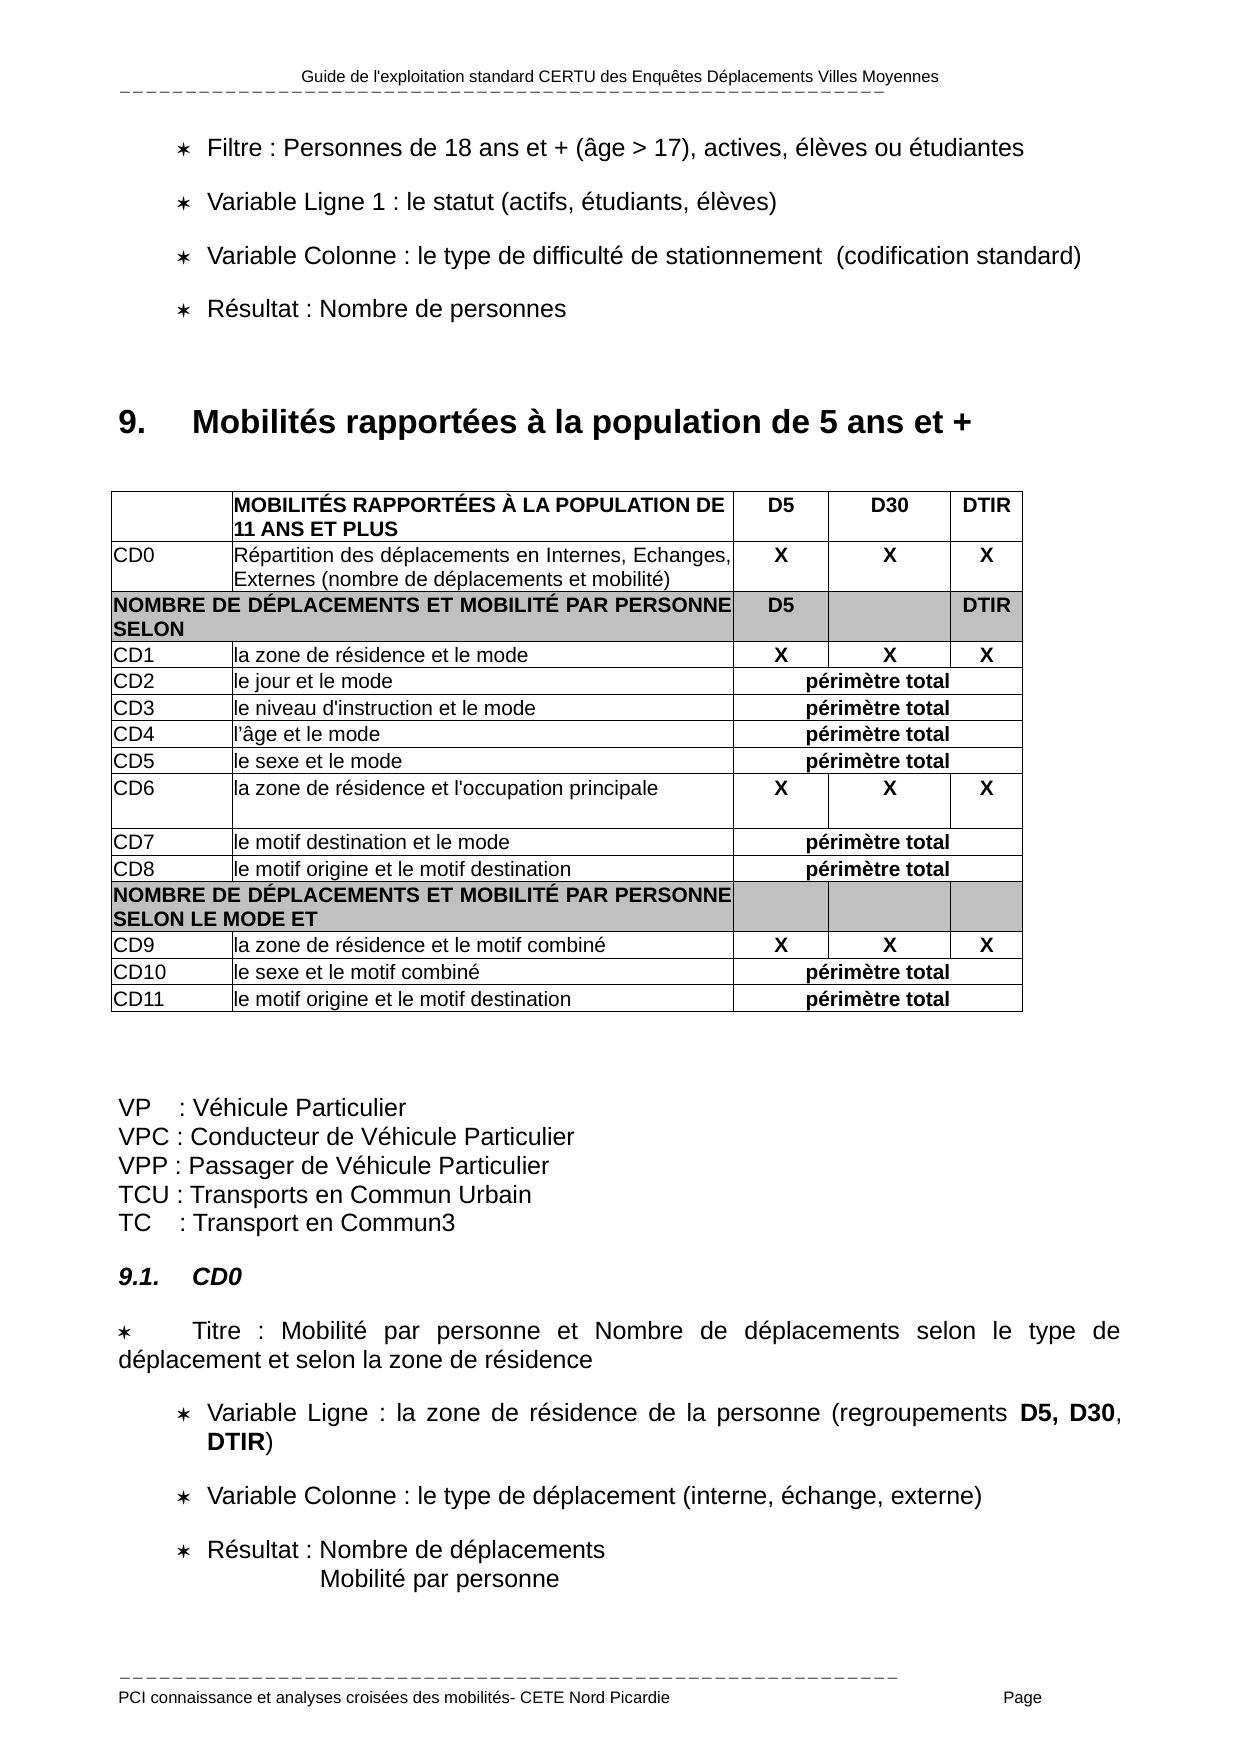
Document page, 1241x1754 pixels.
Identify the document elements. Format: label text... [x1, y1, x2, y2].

text TC : Transport en Commun3 [118, 1208, 1122, 1237]
table_header MOBILITÉS RAPPORTÉES À LA POPULATION DE 11 ANS ET PLUS [233, 492, 733, 541]
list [177, 1398, 1122, 1456]
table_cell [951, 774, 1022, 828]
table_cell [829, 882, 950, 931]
table_cell CD3 [112, 695, 232, 720]
text VPC : Conducteur de Véhicule Particulier [118, 1122, 1122, 1151]
table_cell CD1 [112, 642, 232, 667]
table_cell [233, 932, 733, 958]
table_cell CD2 [112, 668, 232, 694]
list Titre : Mobilité par personne et Nombre de déplacements selon le type de déplacement et selon la zone de résidence [118, 1316, 1122, 1373]
table_cell périmètre total [734, 695, 1022, 720]
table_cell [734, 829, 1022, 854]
subtitle Mobilités rapportées à la population de 5 ans et + [118, 402, 1122, 441]
table_cell CD4 [112, 721, 232, 747]
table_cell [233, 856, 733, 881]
table_cell X [829, 642, 950, 667]
table_header D30 [829, 492, 950, 541]
list Variable Colonne : le type de déplacement (interne, échange, externe) [177, 1481, 1122, 1510]
table_header D5 [734, 492, 828, 541]
list Résultat : Nombre de déplacements [177, 1535, 1122, 1564]
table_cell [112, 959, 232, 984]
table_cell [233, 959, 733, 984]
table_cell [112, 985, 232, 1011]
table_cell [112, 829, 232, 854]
table_cell X [951, 642, 1022, 667]
table_cell le jour et le mode [233, 668, 733, 694]
table_cell DTIR [951, 592, 1022, 641]
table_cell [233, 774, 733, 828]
table_cell X [829, 542, 950, 591]
text TCU : Transports en Commun Urbain [118, 1179, 1122, 1208]
table_cell périmètre total [734, 668, 1022, 694]
table_cell le niveau d'instruction et le mode [233, 695, 733, 720]
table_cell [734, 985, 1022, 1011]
list Résultat : Nombre de personnes [177, 294, 1122, 323]
table_cell CD0 [112, 542, 232, 591]
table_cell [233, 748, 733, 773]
table_cell NOMBRE DE DÉPLACEMENTS ET MOBILITÉ PAR PERSONNE SELON [112, 592, 733, 641]
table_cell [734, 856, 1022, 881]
table_cell [829, 592, 950, 641]
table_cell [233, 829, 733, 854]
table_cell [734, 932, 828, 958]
text VP : Véhicule Particulier [118, 1093, 1122, 1122]
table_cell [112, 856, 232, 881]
list Filtre : Personnes de 18 ans et + (âge > 17), actives, élèves ou étudiantes [177, 133, 1122, 162]
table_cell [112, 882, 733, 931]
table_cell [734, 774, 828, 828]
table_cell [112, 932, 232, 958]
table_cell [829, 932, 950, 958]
table_cell X [734, 542, 828, 591]
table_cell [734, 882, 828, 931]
table_cell Répartition des déplacements en Internes, Echanges, Externes (nombre de déplacements et mobilité) [233, 542, 733, 591]
table_cell X [951, 542, 1022, 591]
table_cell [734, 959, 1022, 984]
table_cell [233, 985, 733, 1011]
table_cell X [734, 642, 828, 667]
table_cell périmètre total [734, 721, 1022, 747]
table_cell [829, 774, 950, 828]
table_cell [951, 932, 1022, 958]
table_cell l’âge et le mode [233, 721, 733, 747]
table_header DTIR [951, 492, 1022, 541]
subtitle CD0 [118, 1262, 1122, 1291]
text VPP : Passager de Véhicule Particulier [118, 1151, 1122, 1179]
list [177, 241, 1122, 269]
list Variable Ligne 1 : le statut (actifs, étudiants, élèves) [177, 187, 1122, 216]
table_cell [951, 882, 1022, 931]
table_cell D5 [734, 592, 828, 641]
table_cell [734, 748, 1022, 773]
table_header [112, 492, 232, 541]
text Mobilité par personne [236, 1564, 1122, 1592]
table_cell CD5 [112, 748, 232, 773]
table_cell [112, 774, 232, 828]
table_cell la zone de résidence et le mode [233, 642, 733, 667]
